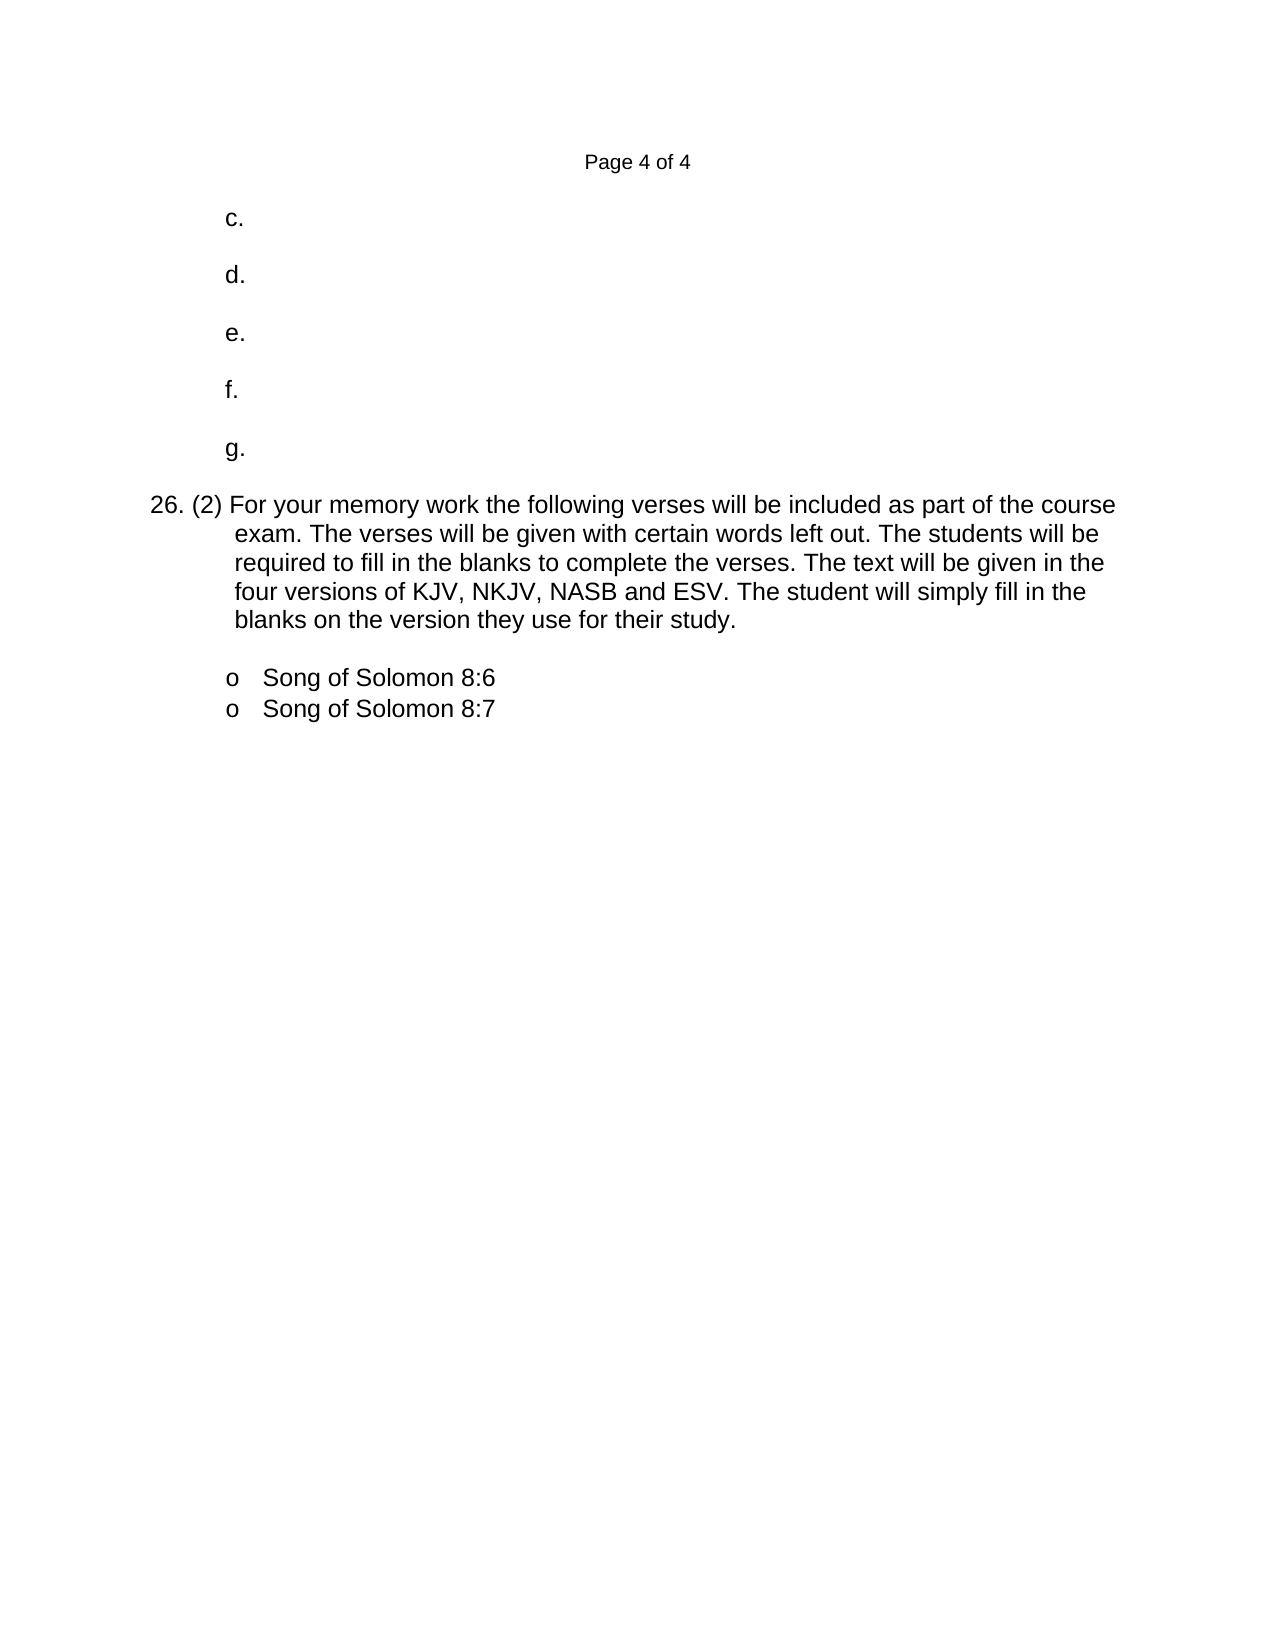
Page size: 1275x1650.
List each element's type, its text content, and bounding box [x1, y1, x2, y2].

text g. [150, 433, 1125, 461]
text d. [150, 260, 1125, 289]
text c. [150, 203, 1125, 231]
text 26. (2) For your memory work the following verses will be included as part of the course exam. The verses will be given with certain words left out. The students will be required to fill in the blanks to complete the verses. The text will be given in the four versions of KJV, NKJV, NASB and ESV. The student will simply fill in the blanks on the version they use for their study. [150, 490, 1125, 634]
list Song of Solomon 8:7 [225, 694, 1125, 724]
text e. [150, 318, 1125, 346]
text f. [150, 375, 1125, 404]
list Song of Solomon 8:6 [225, 663, 1125, 694]
